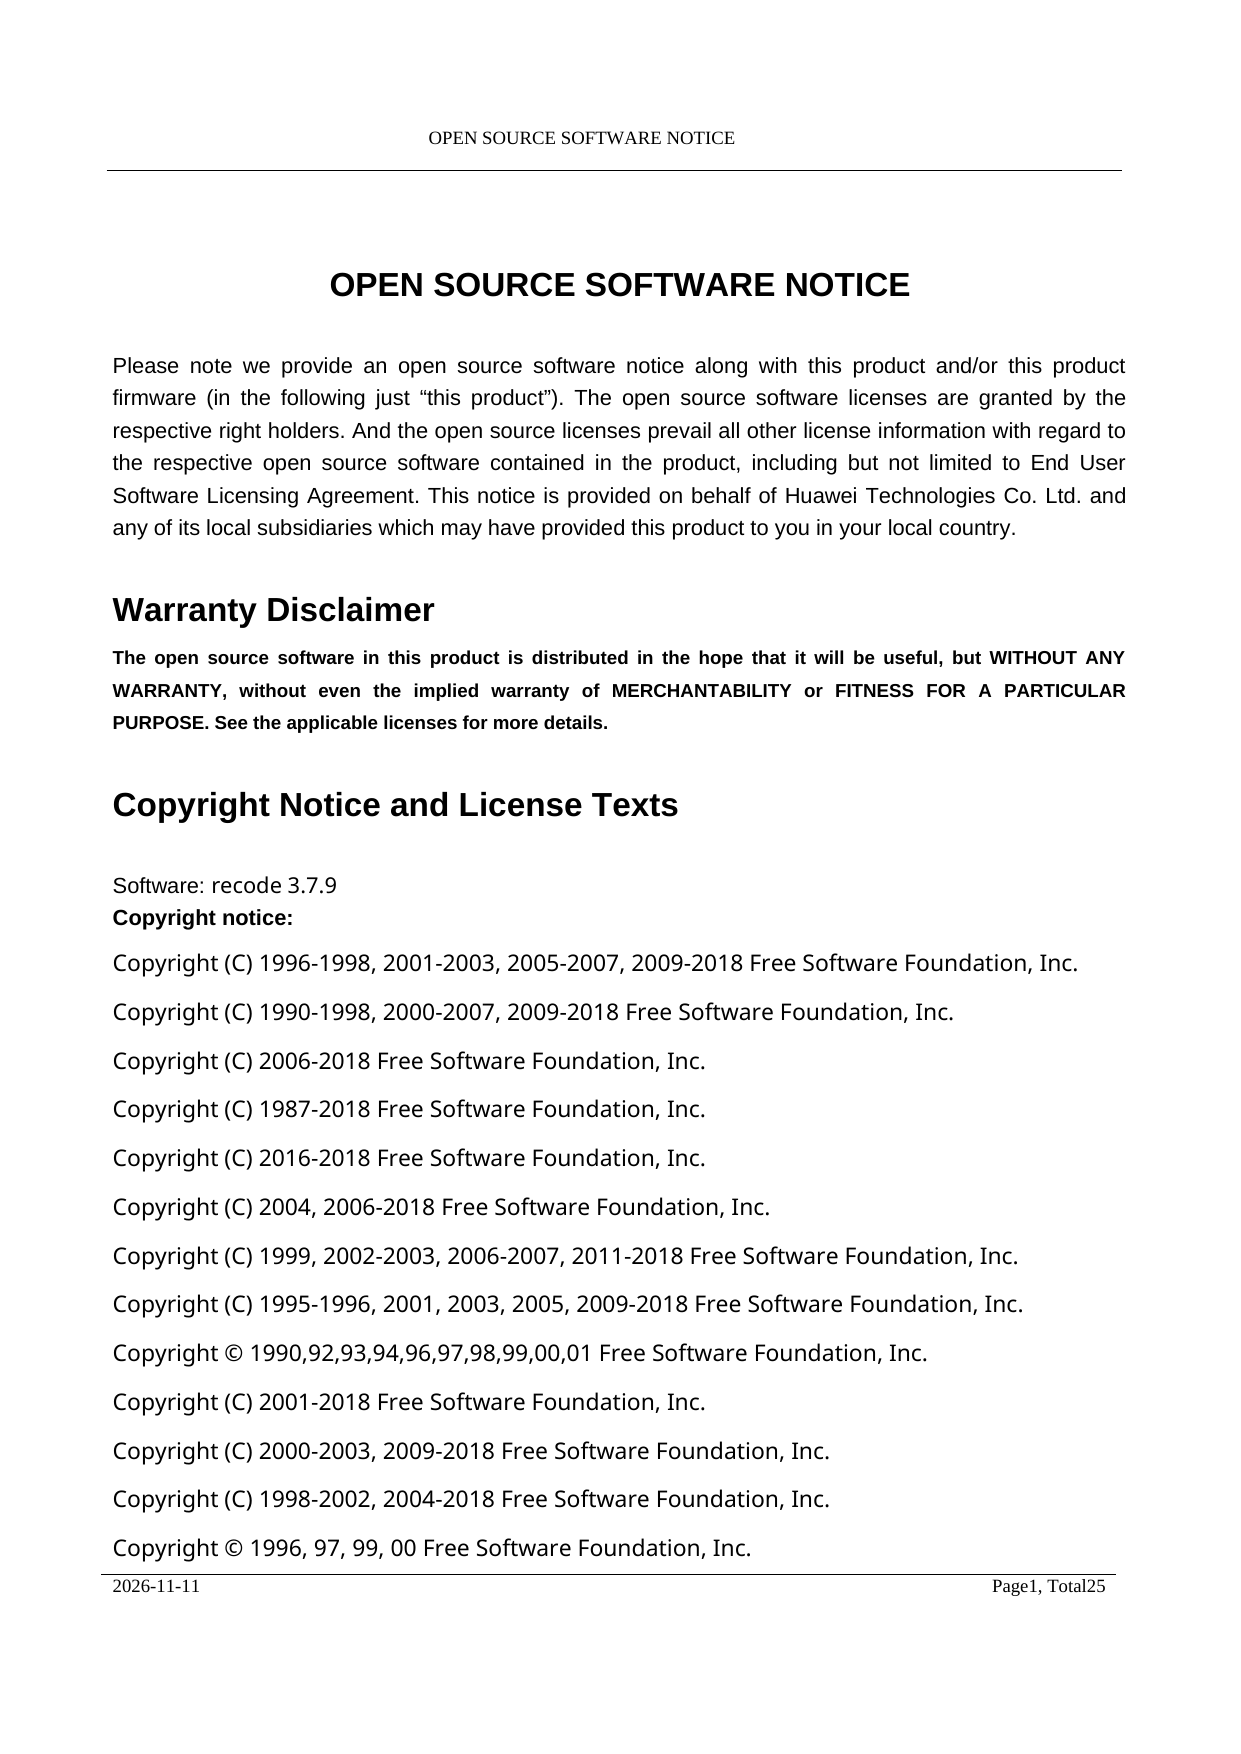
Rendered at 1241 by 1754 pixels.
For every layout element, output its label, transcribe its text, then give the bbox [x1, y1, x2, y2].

text Please note we provide an open source software notice along with this product and/or this product firmware (in the following just “this product”). The open source software licenses are granted by the respective right holders. And the open source licenses prevail all other license information with regard to the respective open source software contained in the product, including but not limited to End User Software Licensing Agreement. This notice is provided on behalf of Huawei Technologies Co. Ltd. and any of its local subsidiaries which may have provided this product to you in your local country. [112, 349, 1128, 544]
text Software: recode 3.7.9 [112, 869, 1128, 901]
text OPEN SOURCE SOFTWARE NOTICE [112, 251, 1128, 316]
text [112, 947, 1128, 1564]
text Warranty Disclaimer [112, 576, 1128, 641]
text Copyright Notice and License Texts [112, 771, 1128, 836]
text Copyright notice: [112, 901, 1128, 934]
text The open source software in this product is distributed in the hope that it will be useful, but WITHOUT ANY WARRANTY, without even the implied warranty of MERCHANTABILITY or FITNESS FOR A PARTICULAR PURPOSE. See the applicable licenses for more details. [112, 641, 1128, 739]
